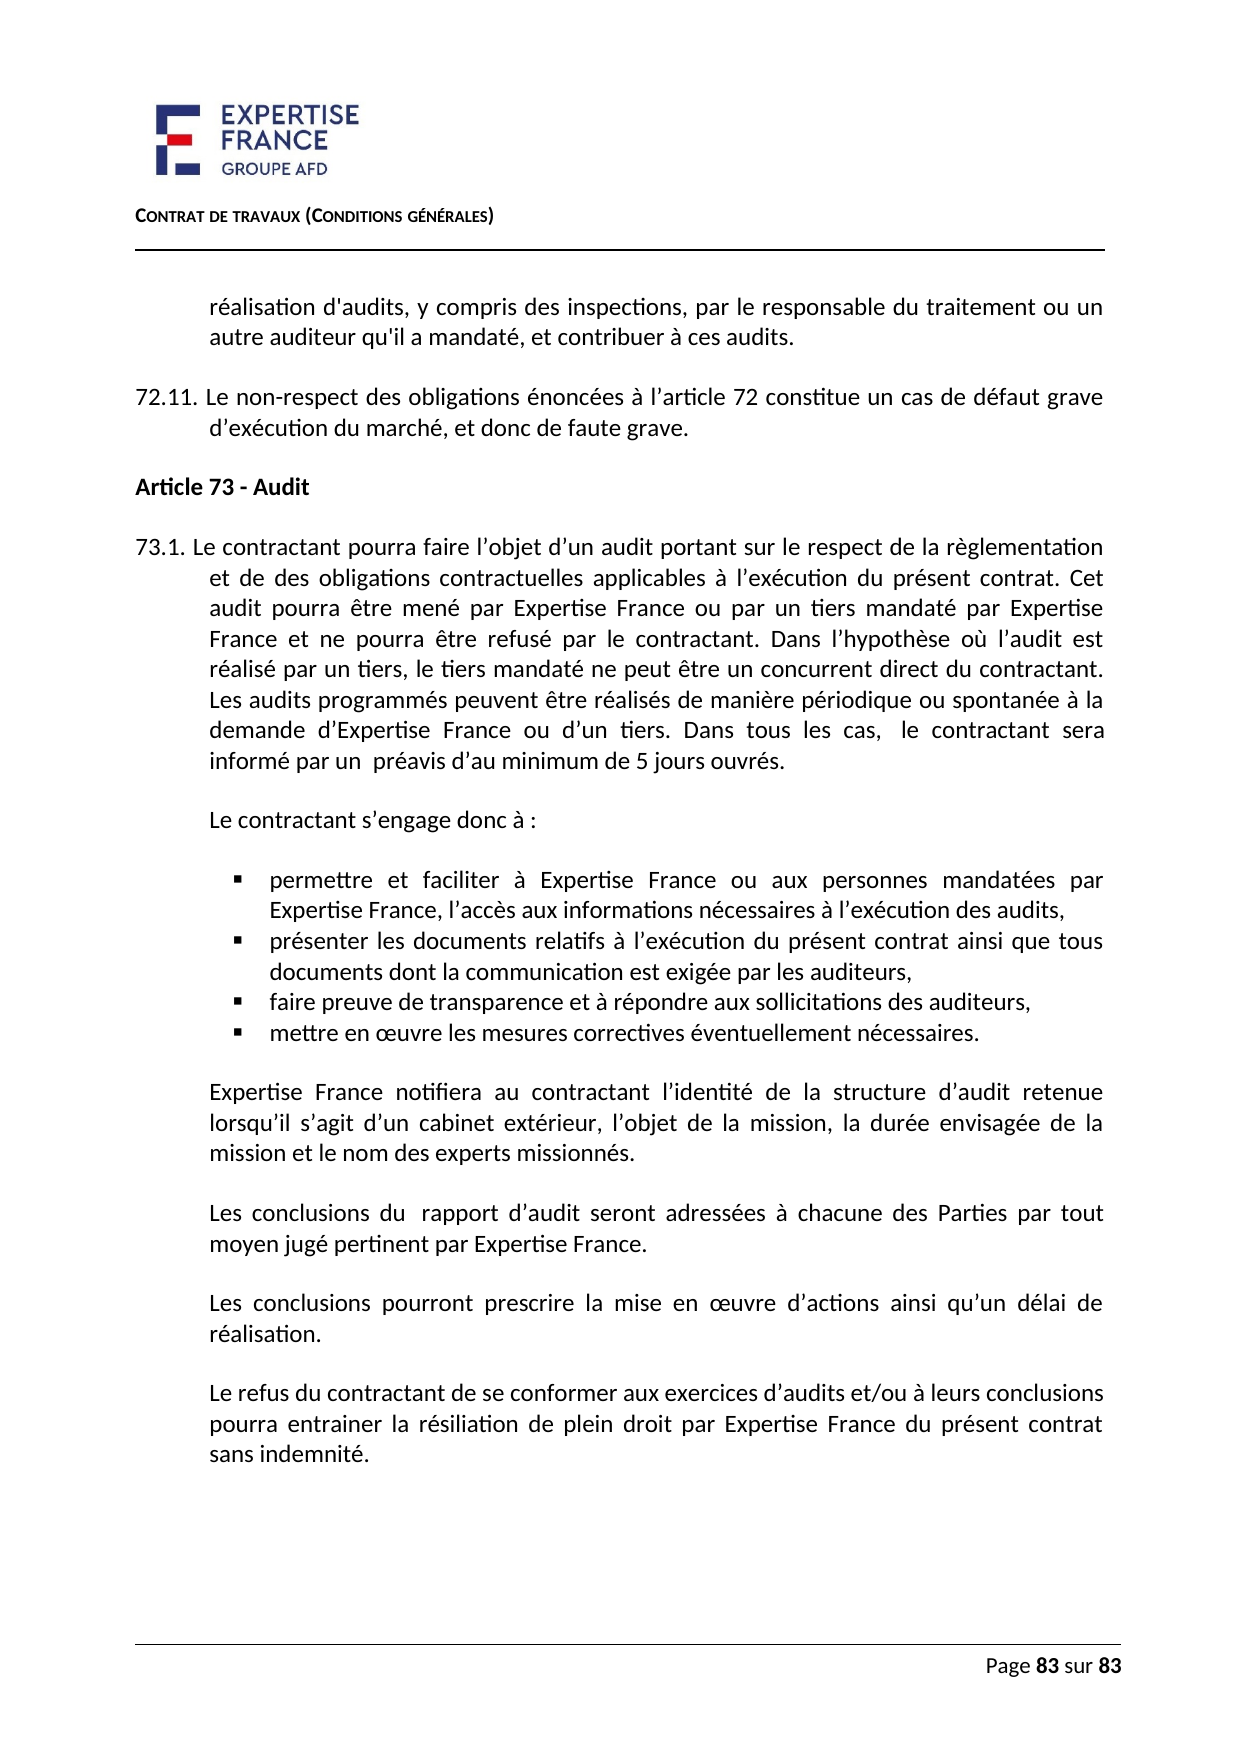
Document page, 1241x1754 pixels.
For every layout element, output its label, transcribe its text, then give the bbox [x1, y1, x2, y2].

list permettre et faciliter à Expertise France ou aux personnes mandatées par Expertise France, l’accès aux informations nécessaires à l’exécution des audits, [232, 864, 1105, 925]
text Article 73 - Audit [135, 471, 1105, 502]
list mettre en œuvre les mesures correctives éventuellement nécessaires. [232, 1017, 1105, 1047]
list présenter les documents relatifs à l’exécution du présent contrat ainsi que tous documents dont la communication est exigée par les auditeurs, [232, 925, 1105, 986]
text Le contractant s’engage donc à : [209, 804, 1105, 835]
text Les conclusions pourront prescrire la mise en œuvre d’actions ainsi qu’un délai de réalisation. [209, 1287, 1105, 1348]
text 73.1. Le contractant pourra faire l’objet d’un audit portant sur le respect de la règlementation et de des obligations contractuelles applicables à l’exécution du présent contrat. Cet audit pourra être mené par Expertise France ou par un tiers mandaté par Expertise France et ne pourra être refusé par le contractant. Dans l’hypothèse où l’audit est réalisé par un tiers, le tiers mandaté ne peut être un concurrent direct du contractant. Les audits programmés peuvent être réalisés de manière périodique ou spontanée à la demande d’Expertise France ou d’un tiers. Dans tous les cas, le contractant sera informé par un préavis d’au minimum de 5 jours ouvrés. [135, 531, 1105, 775]
text Le refus du contractant de se conformer aux exercices d’audits et/ou à leurs conclusions pourra entrainer la résiliation de plein droit par Expertise France du présent contrat sans indemnité. [209, 1378, 1105, 1469]
list faire preuve de transparence et à répondre aux sollicitations des auditeurs, [232, 986, 1105, 1017]
text Les conclusions du rapport d’audit seront adressées à chacune des Parties par tout moyen jugé pertinent par Expertise France. [209, 1197, 1105, 1258]
text 72.11. Le non-respect des obligations énoncées à l’article 72 constitue un cas de défaut grave d’exécution du marché, et donc de faute grave. [135, 381, 1105, 442]
picture [135, 75, 383, 203]
text Expertise France notifiera au contractant l’identité de la structure d’audit retenue lorsqu’il s’agit d’un cabinet extérieur, l’objet de la mission, la durée envisagée de la mission et le nom des experts missionnés. [209, 1076, 1105, 1168]
